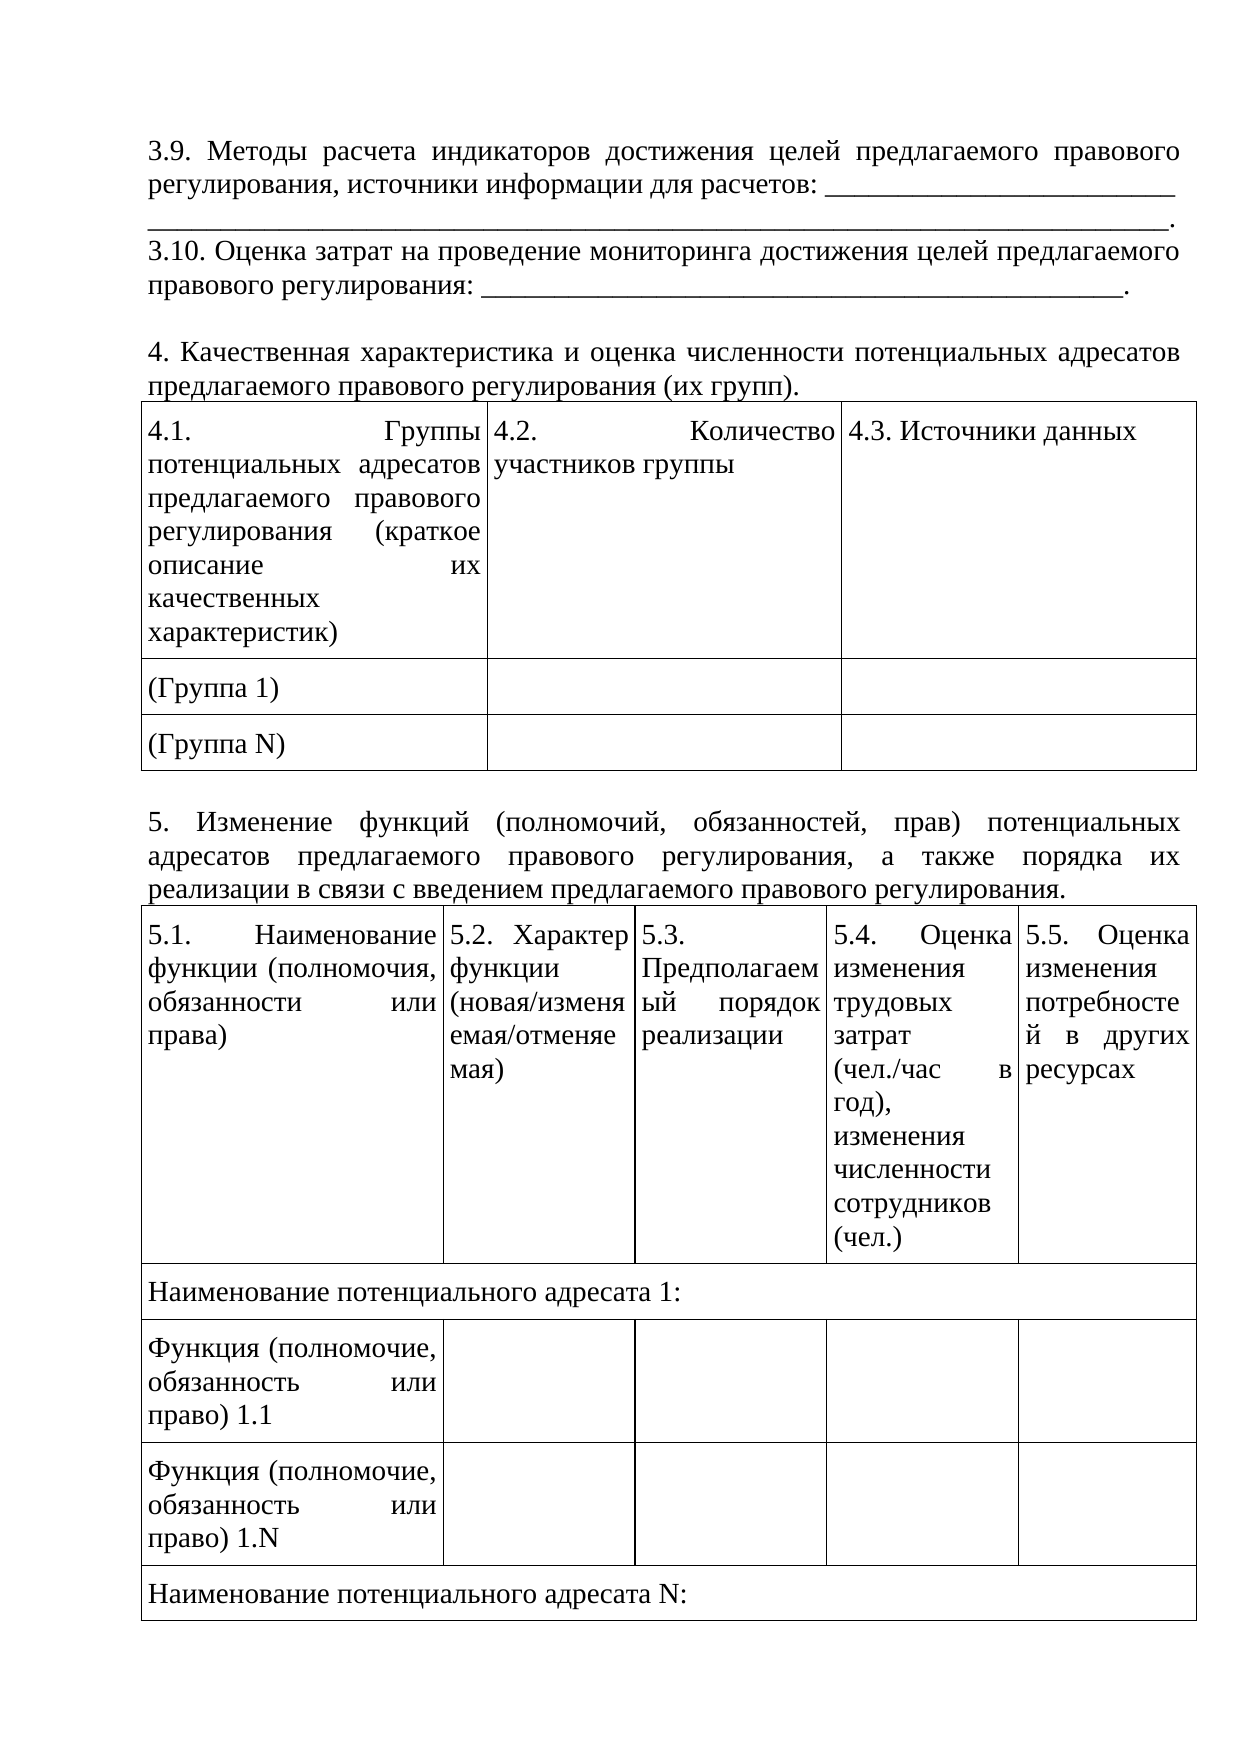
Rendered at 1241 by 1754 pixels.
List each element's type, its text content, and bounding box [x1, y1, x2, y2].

text ______________________________________________________________________. [148, 200, 1181, 233]
text 4. Качественная характеристика и оценка численности потенциальных адресатов предлагаемого правового регулирования (их групп). [148, 334, 1181, 401]
table_cell [842, 715, 1196, 770]
text 3.9. Методы расчета индикаторов достижения целей предлагаемого правового регулирования, источники информации для расчетов: ________________________ [148, 133, 1181, 200]
table_cell Функция (полномочие, обязанность или право) 1.1 [142, 1320, 443, 1442]
text 5. Изменение функций (полномочий, обязанностей, прав) потенциальных адресатов предлагаемого правового регулирования, а также порядка их реализации в связи с введением предлагаемого правового регулирования. [148, 804, 1181, 905]
table_cell [444, 1320, 634, 1442]
table_header 5.5. Оценка изменения потребностей в других ресурсах [1019, 906, 1196, 1263]
table_cell Наименование потенциального адресата 1: [142, 1264, 1196, 1319]
table_cell (Группа N) [142, 715, 487, 770]
table_cell [444, 1443, 634, 1564]
table_header 4.2. Количество участников группы [488, 402, 841, 658]
table_header 4.3. Источники данных [842, 402, 1196, 658]
table_cell [636, 1320, 826, 1442]
table_cell [1019, 1320, 1196, 1442]
table_header 5.1. Наименование функции (полномочия, обязанности или права) [142, 906, 443, 1263]
table_header 4.1. Группы потенциальных адресатов предлагаемого правового регулирования (краткое описание их качественных характеристик) [142, 402, 487, 658]
table_cell Наименование потенциального адресата N: [142, 1566, 1196, 1620]
table_header 5.3. Предполагаемый порядок реализации [636, 906, 826, 1263]
table_cell [488, 659, 841, 714]
table_cell [827, 1443, 1018, 1564]
table_cell [636, 1443, 826, 1564]
table_cell [488, 715, 841, 770]
table_cell [1019, 1443, 1196, 1564]
text 3.10. Оценка затрат на проведение мониторинга достижения целей предлагаемого правового регулирования: ____________________________________________. [148, 233, 1181, 301]
table_cell (Группа 1) [142, 659, 487, 714]
table_cell Функция (полномочие, обязанность или право) 1.N [142, 1443, 443, 1564]
table_cell [827, 1320, 1018, 1442]
table_header 5.2. Характер функции (новая/изменяемая/отменяемая) [444, 906, 634, 1263]
table_cell [842, 659, 1196, 714]
table_header 5.4. Оценка изменения трудовых затрат (чел./час в год), изменения численности сотрудников (чел.) [827, 906, 1018, 1263]
